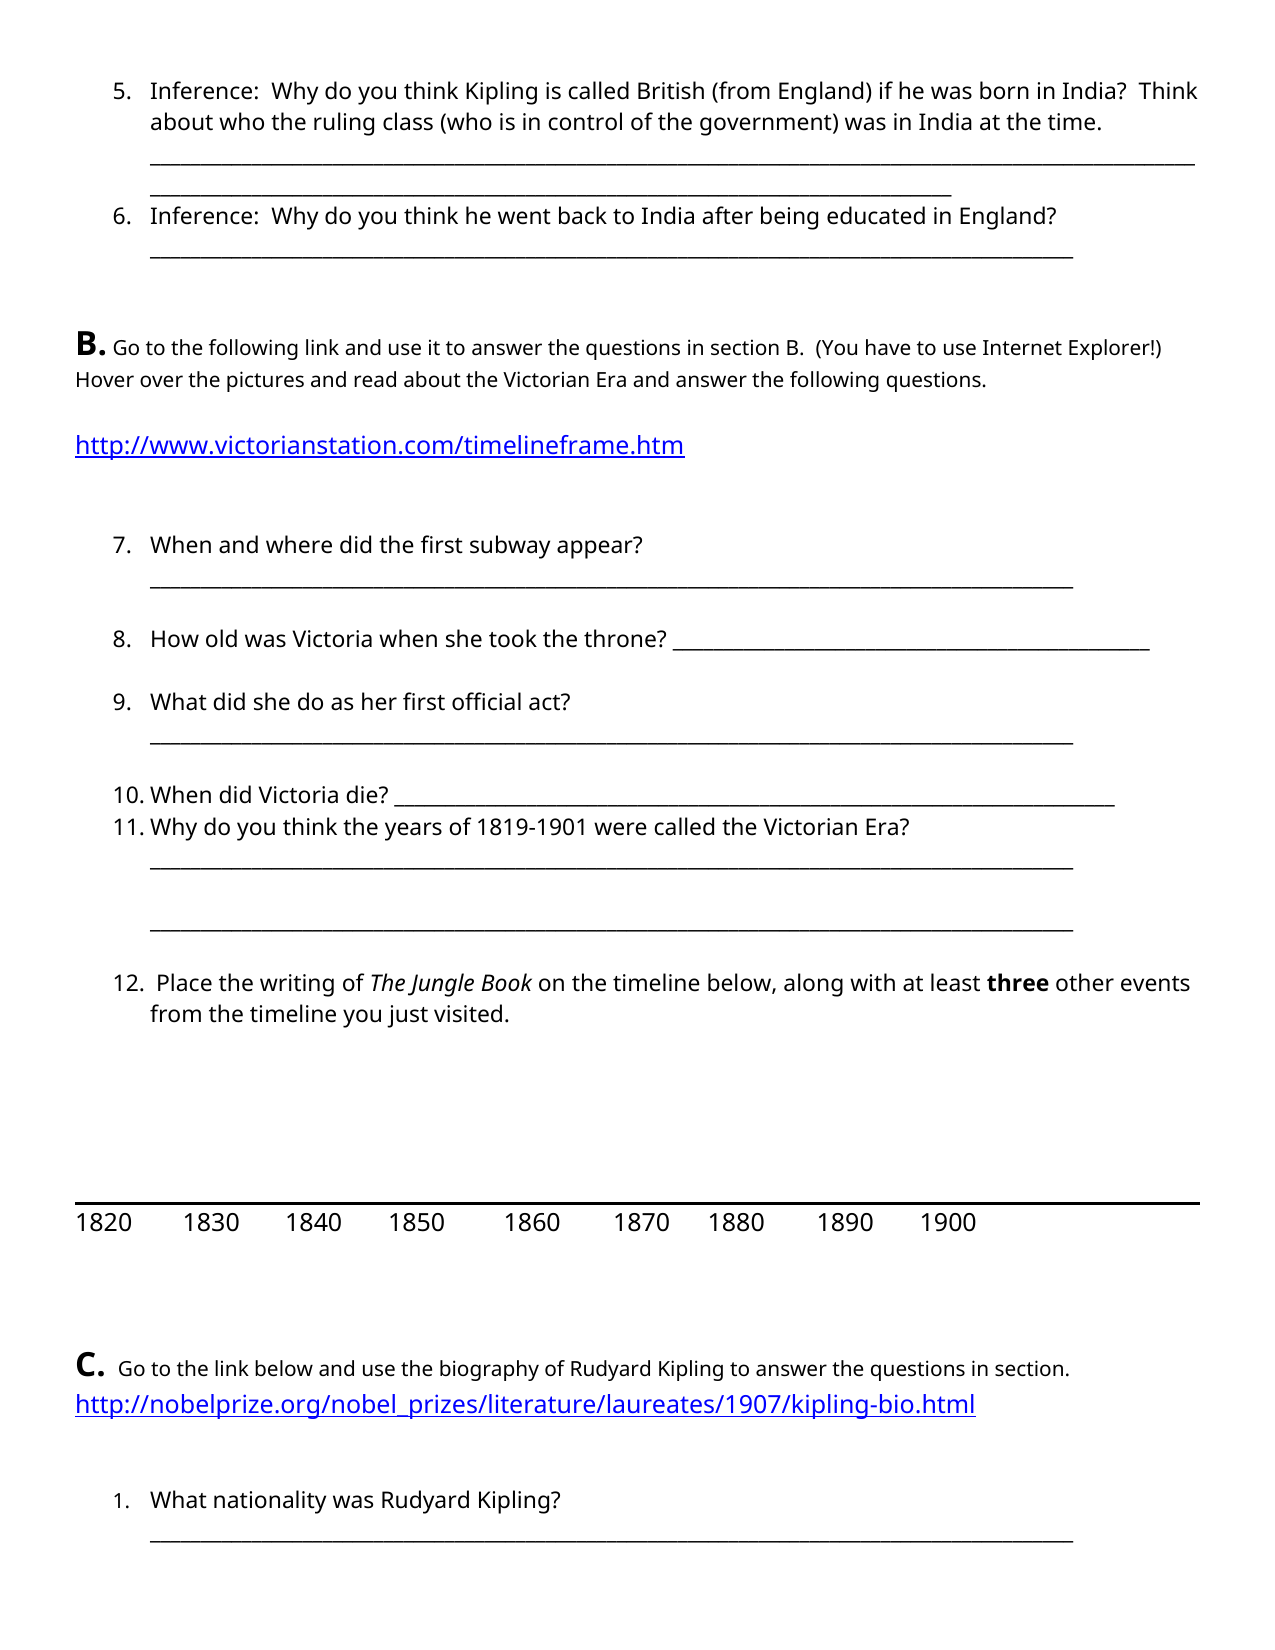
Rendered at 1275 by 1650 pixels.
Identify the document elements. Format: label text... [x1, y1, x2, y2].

list When and where did the first subway appear? ___________________________________________________________________________________________ [112, 529, 1200, 592]
text http://nobelprize.org/nobel_prizes/literature/laureates/1907/kipling-bio.html [75, 1387, 1200, 1421]
text http://www.victorianstation.com/timelineframe.htm [75, 427, 1200, 461]
list What nationality was Rudyard Kipling? ___________________________________________________________________________________________ [112, 1484, 1200, 1546]
list When did Victoria die? _______________________________________________________________________ [112, 779, 1200, 811]
text C. Go to the link below and use the biography of Rudyard Kipling to answer the questions in section. [75, 1341, 1200, 1387]
list Inference: Why do you think Kipling is called British (from England) if he was born in India? Think about who the ruling class (who is in control of the government) was in India at the time. ______________________________________________________________________________________________________________________________________________________________________________________ [112, 75, 1200, 200]
list Why do you think the years of 1819-1901 were called the Victorian Era? ___________________________________________________________________________________________ [112, 811, 1200, 873]
list What did she do as her first official act? ___________________________________________________________________________________________ [112, 686, 1200, 748]
list Inference: Why do you think he went back to India after being educated in England? ___________________________________________________________________________________________ [112, 200, 1200, 262]
list How old was Victoria when she took the throne? _______________________________________________ [112, 623, 1200, 654]
list Place the writing of The Jungle Book on the timeline below, along with at least three other events from the timeline you just visited. [112, 967, 1200, 1029]
text 1820 1830 1840 1850 1860 1870 1880 1890 1900 [75, 1205, 1200, 1239]
text B. Go to the following link and use it to answer the questions in section B. (You have to use Internet Explorer!) Hover over the pictures and read about the Victorian Era and answer the following questions. [75, 319, 1200, 393]
text ___________________________________________________________________________________________ [150, 904, 1200, 936]
